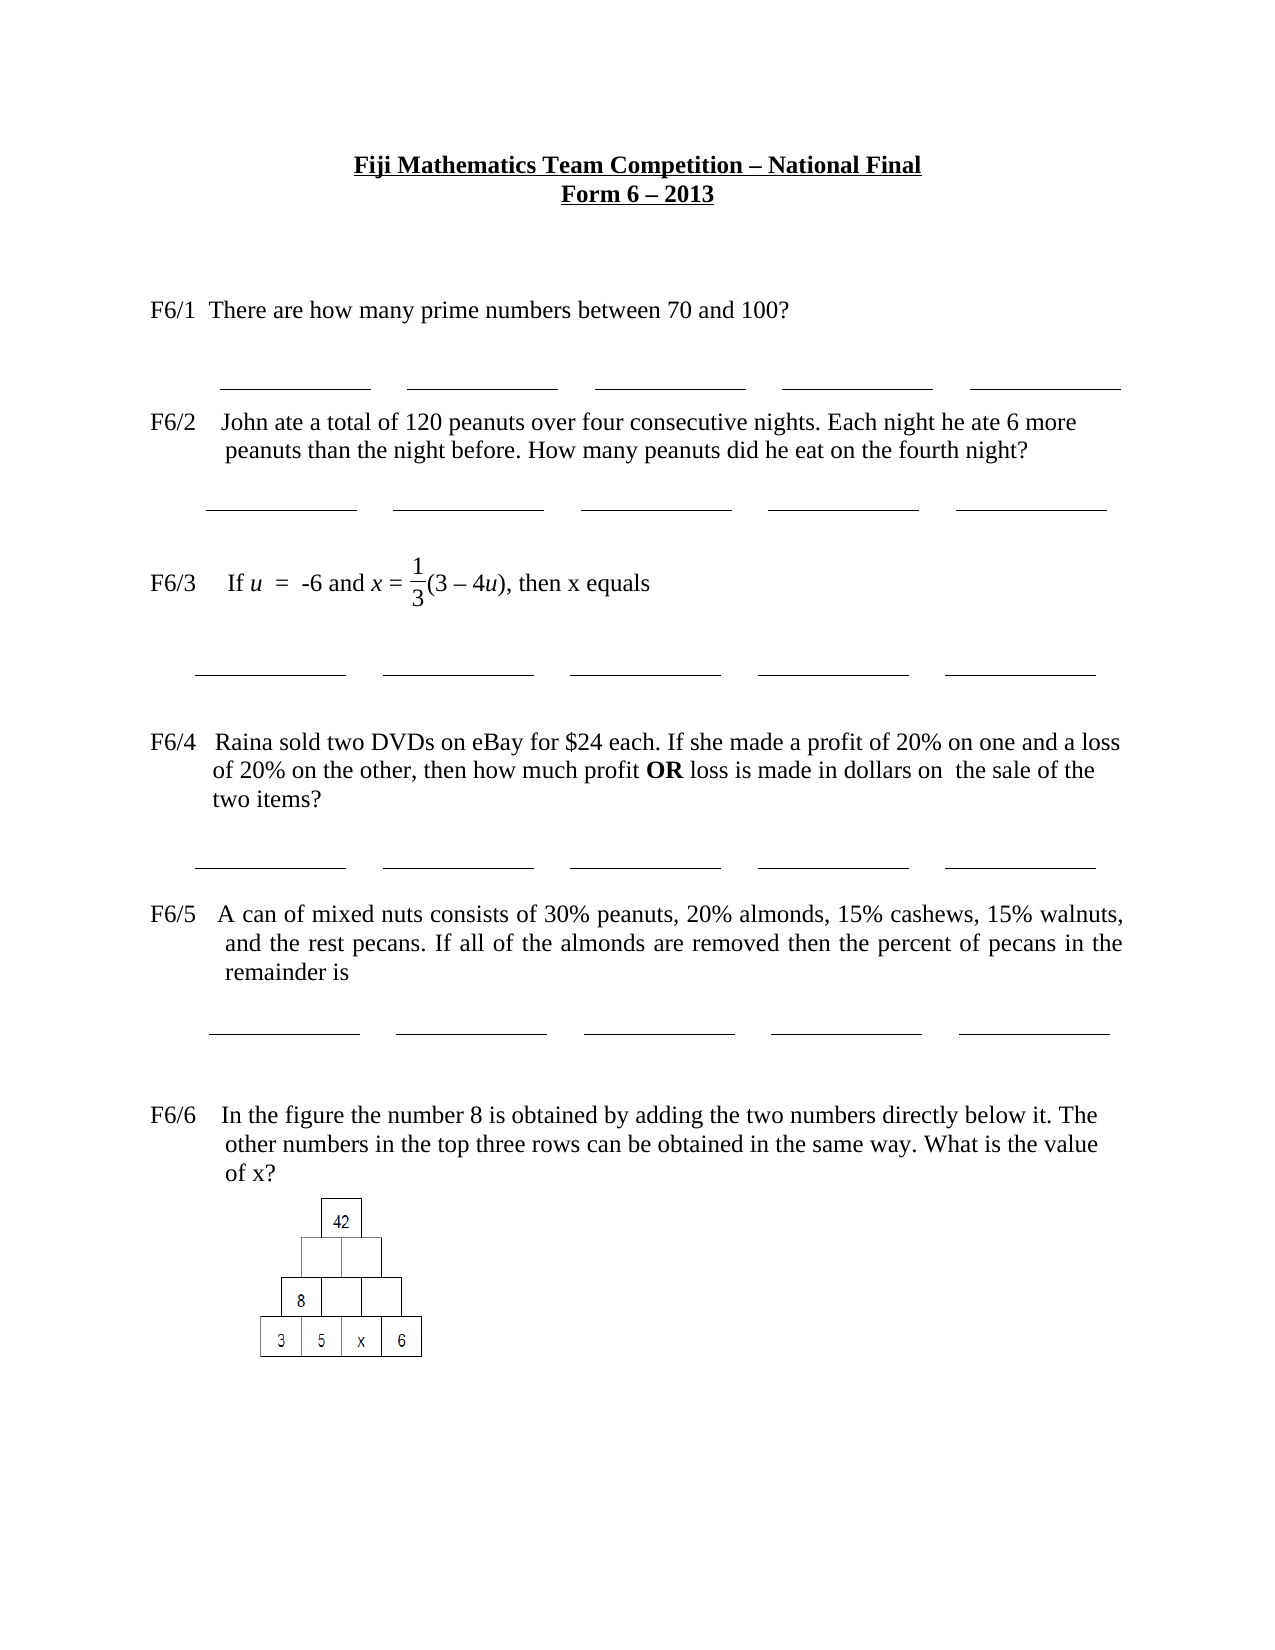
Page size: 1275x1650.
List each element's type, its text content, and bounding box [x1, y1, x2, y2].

text F6/1 There are how many prime numbers between 70 and 100? [150, 295, 1125, 324]
text two items? [150, 784, 1125, 813]
text other numbers in the top three rows can be obtained in the same way. What is the value of x? [225, 1129, 1125, 1187]
text F6/5 A can of mixed nuts consists of 30% peanuts, 20% almonds, 15% cashews, 15% walnuts, and the rest pecans. If all of the almonds are removed then the percent of pecans in the remainder is [150, 899, 1125, 986]
text F6/2 John ate a total of 120 peanuts over four consecutive nights. Each night he ate 6 more [150, 407, 1125, 435]
text Mathematics Team Competition – National Final [150, 150, 1125, 179]
text F6/6 In the figure the number 8 is obtained by adding the two numbers directly below it. The [150, 1101, 1125, 1129]
text F6/3 If u = -6 and x = (3 – 4u), then x equals [150, 553, 1125, 612]
text F6/4 Raina sold two DVDs on eBay for $24 each. If she made a profit of 20% on one and a loss [150, 727, 1125, 756]
text of 20% on the other, then how much profit OR loss is made in dollars on the sale of the [150, 756, 1125, 784]
text peanuts than the night before. How many peanuts did he eat on the fourth night? [225, 435, 1125, 464]
text Form 6 – 2013 [150, 179, 1125, 207]
